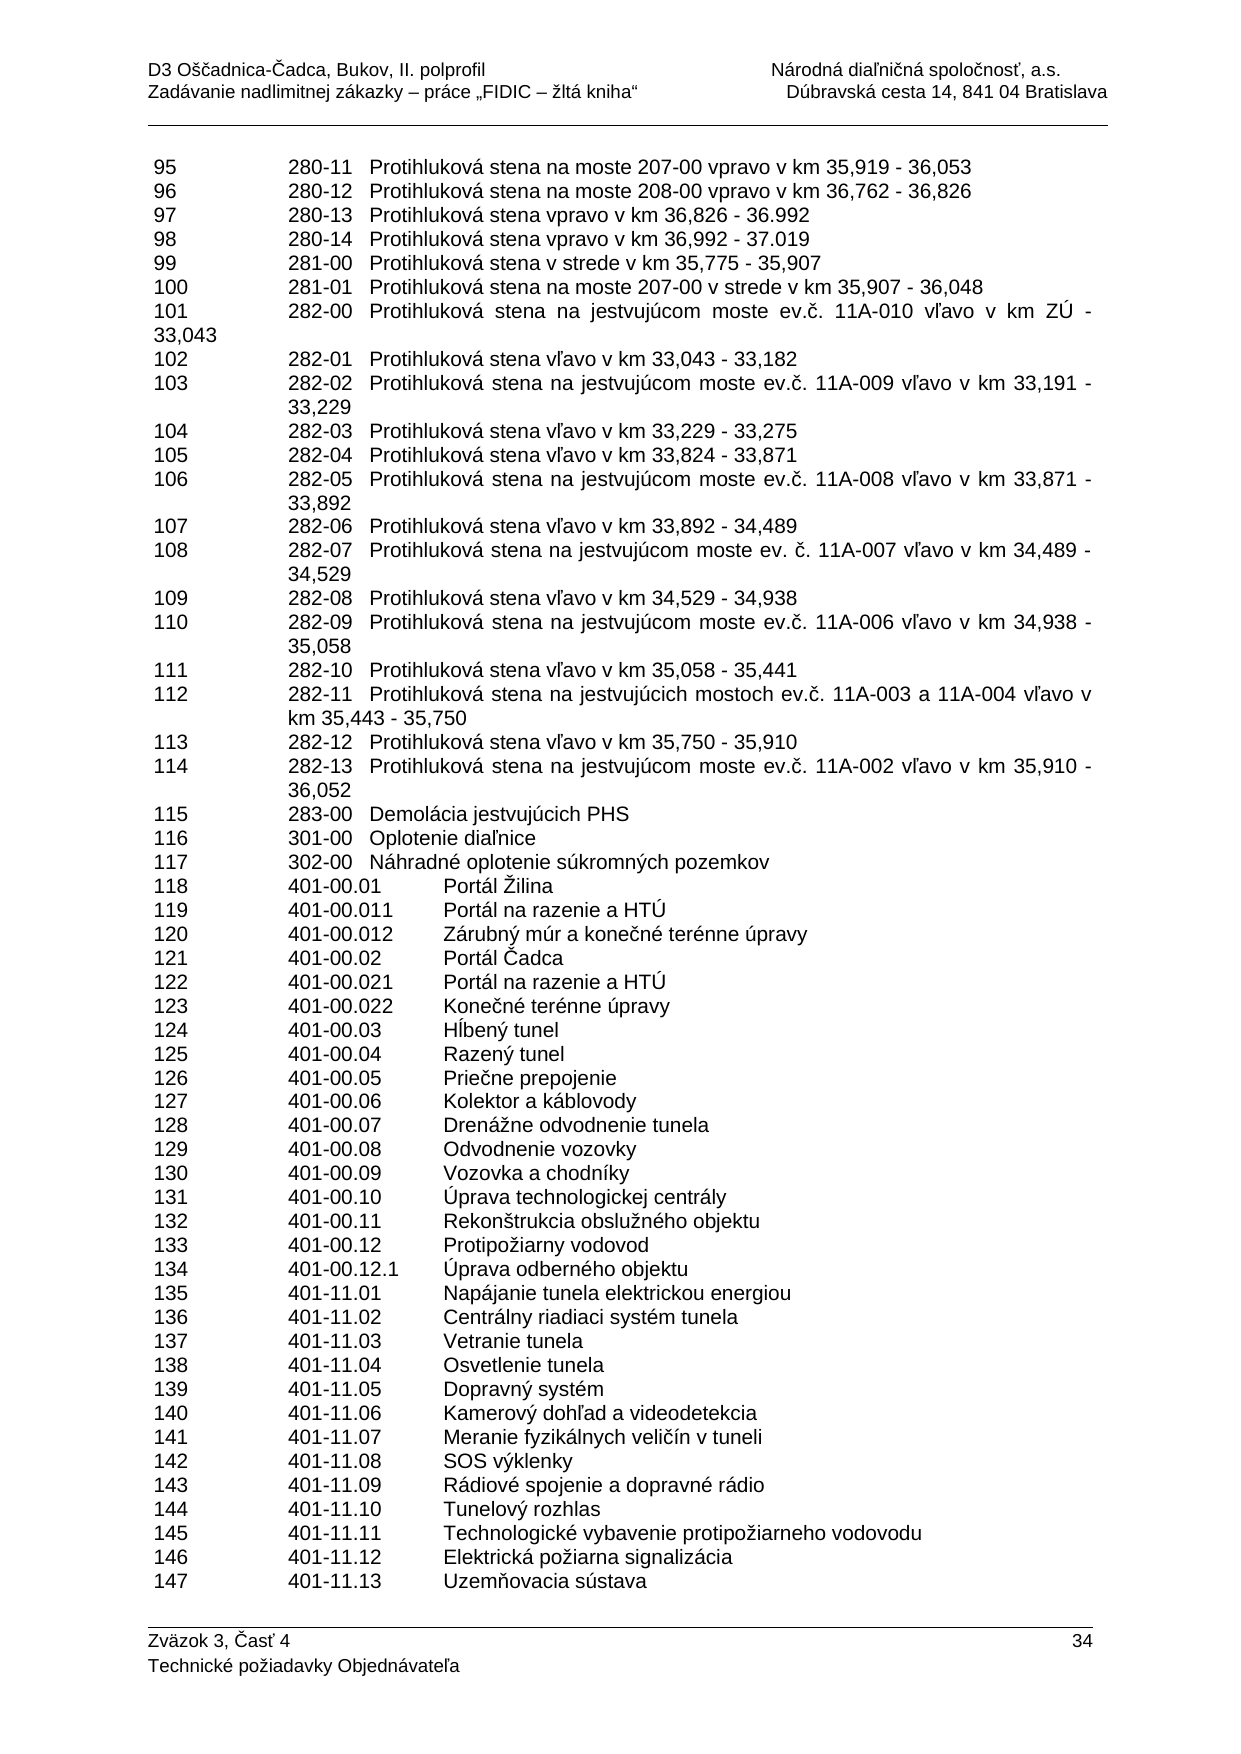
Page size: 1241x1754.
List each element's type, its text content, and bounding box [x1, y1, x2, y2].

text 131 401-00.10 Úprava technologickej centrály [153, 1185, 1093, 1209]
text 119 401-00.011 Portál na razenie a HTÚ [153, 898, 1093, 922]
text 110 282-09 Protihluková stena na jestvujúcom moste ev.č. 11A-006 vľavo v km 34,938 - 35,058 [153, 610, 1093, 658]
text 130 401-00.09 Vozovka a chodníky [153, 1161, 1093, 1185]
text 106 282-05 Protihluková stena na jestvujúcom moste ev.č. 11A-008 vľavo v km 33,871 - 33,892 [153, 466, 1093, 514]
text 134 401-00.12.1 Úprava odberného objektu [153, 1257, 1093, 1281]
text 117 302-00 Náhradné oplotenie súkromných pozemkov [153, 850, 1093, 874]
text 104 282-03 Protihluková stena vľavo v km 33,229 - 33,275 [153, 418, 1093, 442]
text 124 401-00.03 Hĺbený tunel [153, 1017, 1093, 1041]
text 101 282-00 Protihluková stena na jestvujúcom moste ev.č. 11A-010 vľavo v km ZÚ - 33,043 [153, 299, 1093, 347]
text 115 283-00 Demolácia jestvujúcich PHS [153, 802, 1093, 826]
text 145 401-11.11 Technologické vybavenie protipožiarneho vodovodu [153, 1521, 1093, 1544]
text 129 401-00.08 Odvodnenie vozovky [153, 1137, 1093, 1161]
text 139 401-11.05 Dopravný systém [153, 1377, 1093, 1401]
text 116 301-00 Oplotenie diaľnice [153, 826, 1093, 850]
text 144 401-11.10 Tunelový rozhlas [153, 1497, 1093, 1521]
text 98 280-14 Protihluková stena vpravo v km 36,992 - 37.019 [153, 227, 1093, 251]
text 122 401-00.021 Portál na razenie a HTÚ [153, 969, 1093, 993]
text 102 282-01 Protihluková stena vľavo v km 33,043 - 33,182 [153, 347, 1093, 371]
text 123 401-00.022 Konečné terénne úpravy [153, 993, 1093, 1017]
text 138 401-11.04 Osvetlenie tunela [153, 1353, 1093, 1377]
text 97 280-13 Protihluková stena vpravo v km 36,826 - 36.992 [153, 203, 1093, 227]
text 132 401-00.11 Rekonštrukcia obslužného objektu [153, 1209, 1093, 1233]
text 137 401-11.03 Vetranie tunela [153, 1329, 1093, 1353]
text 135 401-11.01 Napájanie tunela elektrickou energiou [153, 1281, 1093, 1305]
text 140 401-11.06 Kamerový dohľad a videodetekcia [153, 1401, 1093, 1425]
text 125 401-00.04 Razený tunel [153, 1041, 1093, 1065]
text 146 401-11.12 Elektrická požiarna signalizácia [153, 1544, 1093, 1568]
text 147 401-11.13 Uzemňovacia sústava [153, 1568, 1093, 1592]
text 95 280-11 Protihluková stena na moste 207-00 vpravo v km 35,919 - 36,053 [153, 155, 1093, 179]
text 96 280-12 Protihluková stena na moste 208-00 vpravo v km 36,762 - 36,826 [153, 179, 1093, 203]
text 118 401-00.01 Portál Žilina [153, 874, 1093, 898]
text 109 282-08 Protihluková stena vľavo v km 34,529 - 34,938 [153, 586, 1093, 610]
text 133 401-00.12 Protipožiarny vodovod [153, 1233, 1093, 1257]
text 121 401-00.02 Portál Čadca [153, 946, 1093, 969]
text 136 401-11.02 Centrálny riadiaci systém tunela [153, 1305, 1093, 1329]
text 100 281-01 Protihluková stena na moste 207-00 v strede v km 35,907 - 36,048 [153, 275, 1093, 299]
text 108 282-07 Protihluková stena na jestvujúcom moste ev. č. 11A-007 vľavo v km 34,489 - 34,529 [153, 538, 1093, 586]
text 128 401-00.07 Drenážne odvodnenie tunela [153, 1113, 1093, 1137]
text 141 401-11.07 Meranie fyzikálnych veličín v tuneli [153, 1425, 1093, 1449]
text 107 282-06 Protihluková stena vľavo v km 33,892 - 34,489 [153, 514, 1093, 538]
text 112 282-11 Protihluková stena na jestvujúcich mostoch ev.č. 11A-003 a 11A-004 vľavo v km 35,443 - 35,750 [153, 682, 1093, 730]
text 143 401-11.09 Rádiové spojenie a dopravné rádio [153, 1473, 1093, 1497]
text 142 401-11.08 SOS výklenky [153, 1449, 1093, 1473]
text 120 401-00.012 Zárubný múr a konečné terénne úpravy [153, 922, 1093, 946]
text 127 401-00.06 Kolektor a káblovody [153, 1089, 1093, 1113]
text 99 281-00 Protihluková stena v strede v km 35,775 - 35,907 [153, 251, 1093, 275]
text 111 282-10 Protihluková stena vľavo v km 35,058 - 35,441 [153, 658, 1093, 682]
text 103 282-02 Protihluková stena na jestvujúcom moste ev.č. 11A-009 vľavo v km 33,191 - 33,229 [153, 371, 1093, 418]
text 114 282-13 Protihluková stena na jestvujúcom moste ev.č. 11A-002 vľavo v km 35,910 - 36,052 [153, 754, 1093, 802]
text 105 282-04 Protihluková stena vľavo v km 33,824 - 33,871 [153, 442, 1093, 466]
text 113 282-12 Protihluková stena vľavo v km 35,750 - 35,910 [153, 730, 1093, 754]
text 126 401-00.05 Priečne prepojenie [153, 1065, 1093, 1089]
